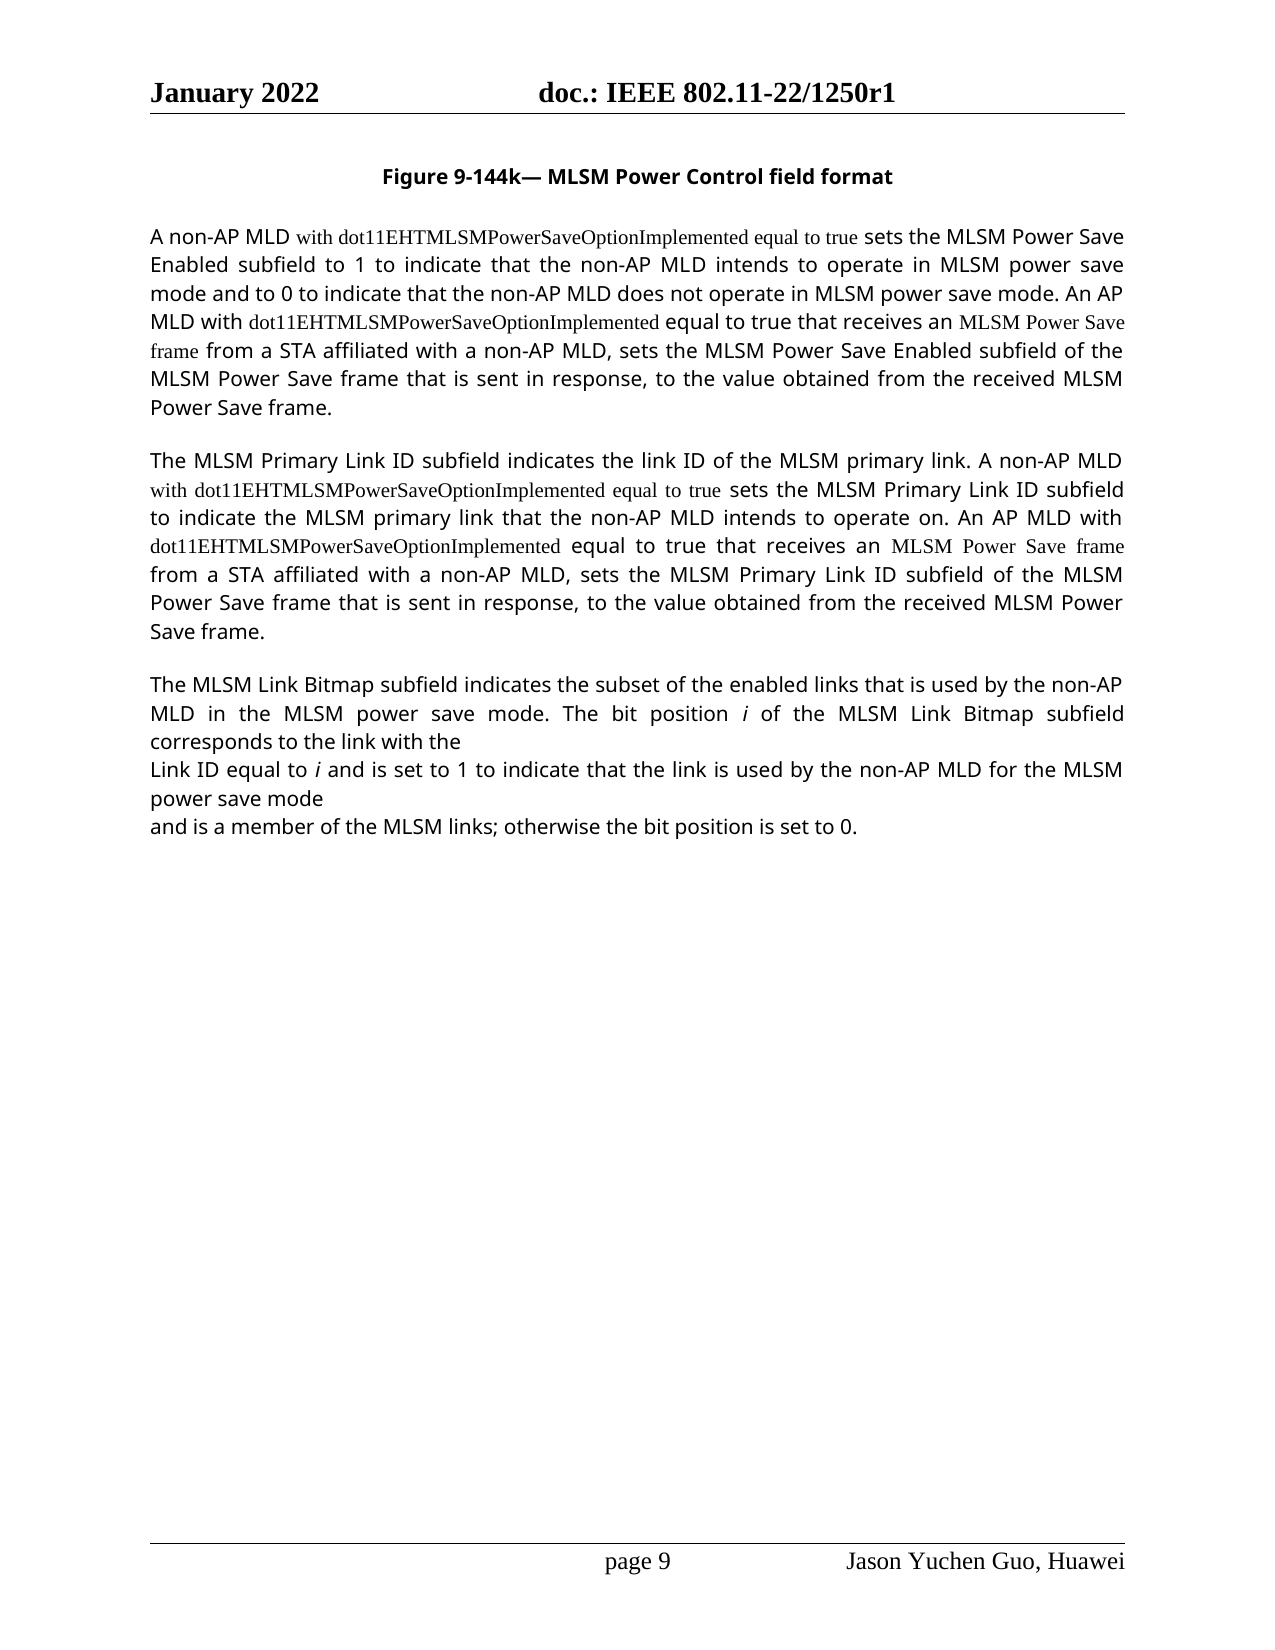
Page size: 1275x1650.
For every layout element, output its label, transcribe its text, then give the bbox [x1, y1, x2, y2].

text The MLSM Link Bitmap subfield indicates the subset of the enabled links that is used by the non-AP MLD in the MLSM power save mode. The bit position i of the MLSM Link Bitmap subfield corresponds to the link with the Link ID equal to i and is set to 1 to indicate that the link is used by the non-AP MLD for the MLSM power save mode and is a member of the MLSM links; otherwise the bit position is set to 0. [150, 670, 1125, 841]
text A non-AP MLD with dot11EHTMLSMPowerSaveOptionImplemented equal to true sets the MLSM Power Save Enabled subfield to 1 to indicate that the non-AP MLD intends to operate in MLSM power save mode and to 0 to indicate that the non-AP MLD does not operate in MLSM power save mode. An AP MLD with dot11EHTMLSMPowerSaveOptionImplemented equal to true that receives an MLSM Power Save frame from a STA affiliated with a non-AP MLD, sets the MLSM Power Save Enabled subfield of the MLSM Power Save frame that is sent in response, to the value obtained from the received MLSM Power Save frame. [150, 222, 1125, 421]
text The MLSM Primary Link ID subfield indicates the link ID of the MLSM primary link. A non-AP MLD with dot11EHTMLSMPowerSaveOptionImplemented equal to true sets the MLSM Primary Link ID subfield to indicate the MLSM primary link that the non-AP MLD intends to operate on. An AP MLD with dot11EHTMLSMPowerSaveOptionImplemented equal to true that receives an MLSM Power Save frame from a STA affiliated with a non-AP MLD, sets the MLSM Primary Link ID subfield of the MLSM Power Save frame that is sent in response, to the value obtained from the received MLSM Power Save frame. [150, 446, 1125, 645]
table_cell Figure 9-144k— MLSM Power Control field format [172, 150, 1103, 197]
